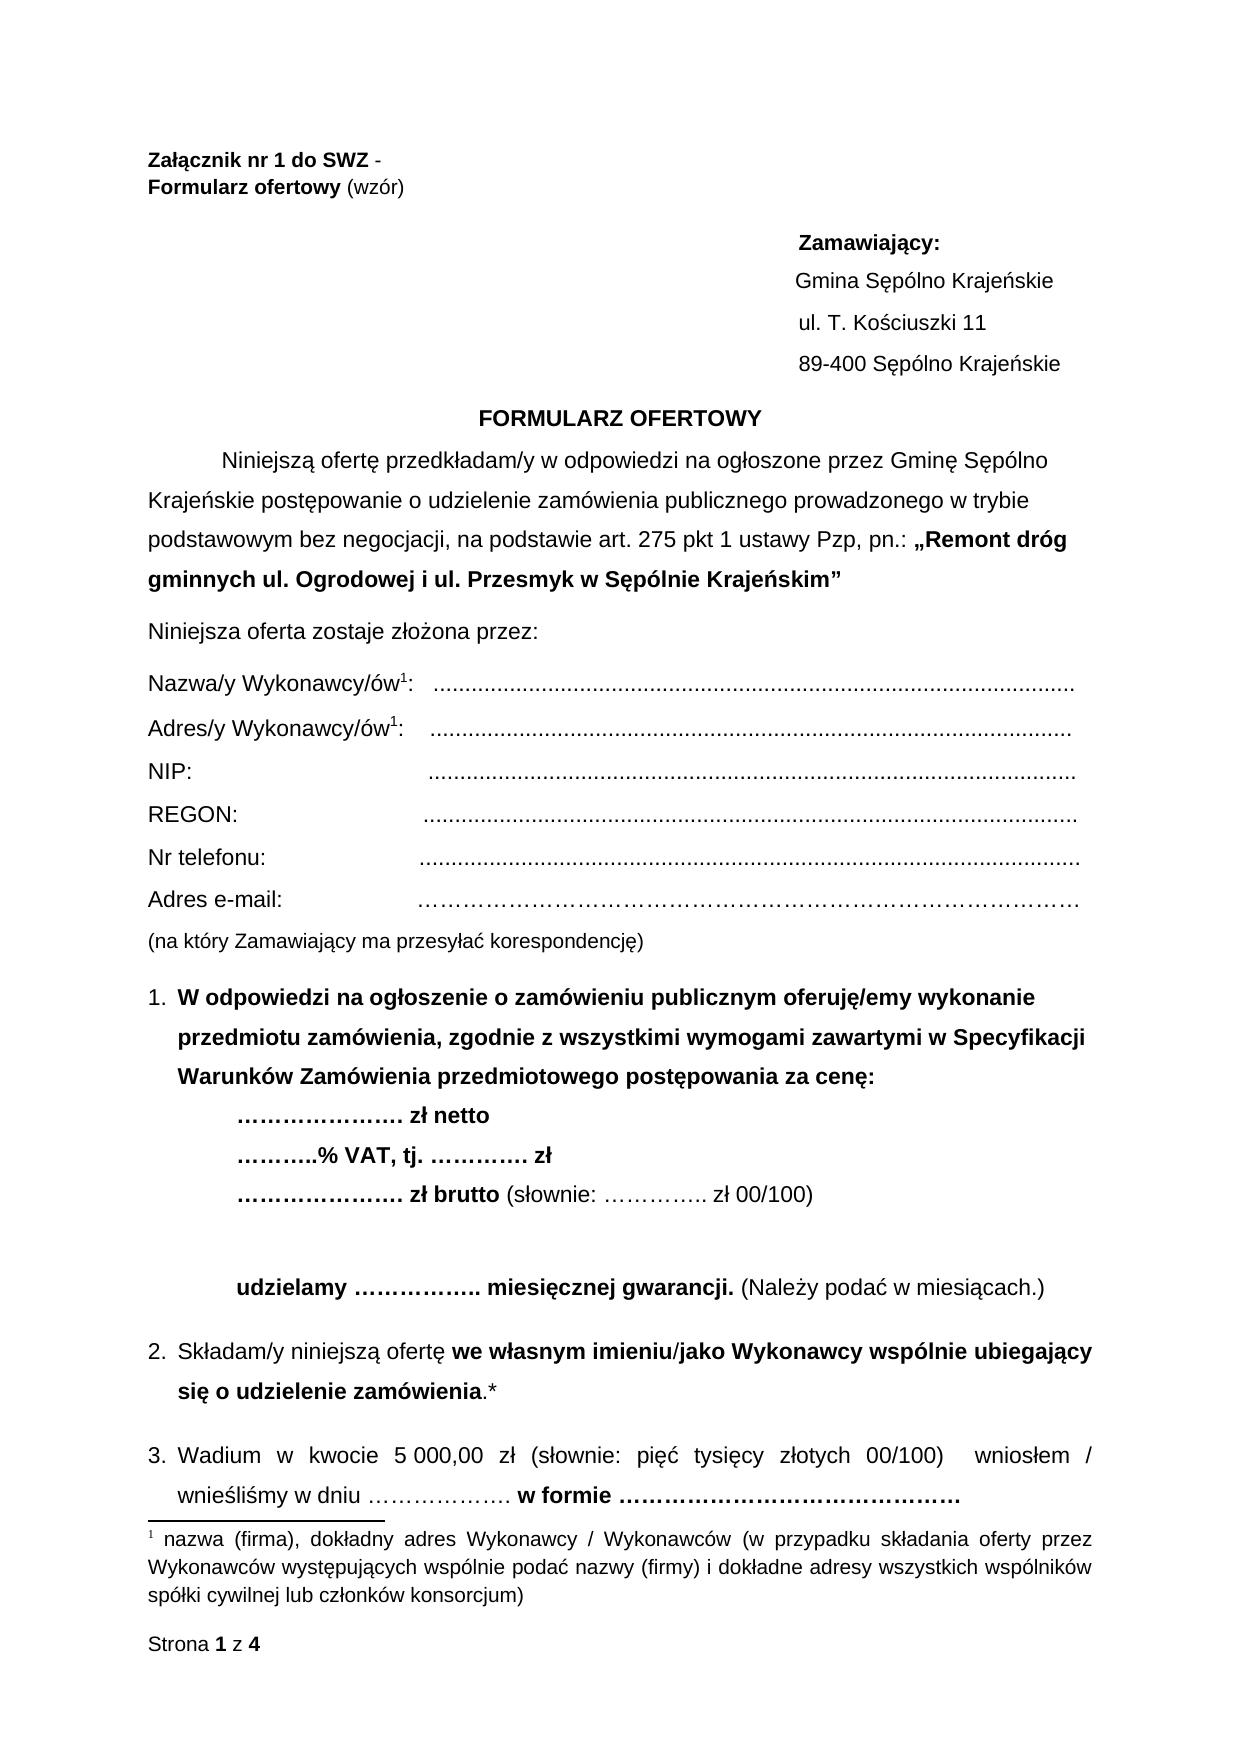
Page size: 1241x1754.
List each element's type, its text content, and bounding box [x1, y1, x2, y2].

text Adres e-mail: …………………………………………………………………………… [148, 886, 1093, 913]
text 89-400 Sępólno Krajeńskie [768, 351, 1093, 376]
text FORMULARZ OFERTOWY [148, 405, 1093, 431]
text NIP: ...................................................................................................... [148, 758, 1093, 784]
text ul. T. Kościuszki 11 [768, 309, 1093, 334]
text REGON: ....................................................................................................... [148, 801, 1093, 827]
text Nazwa/y Wykonawcy/ów: ..................................................................................................... [148, 670, 1093, 696]
list udzielamy …………….. miesięcznej gwarancji. (Należy podać w miesiącach.) [236, 1274, 1093, 1300]
list …………………. zł brutto (słownie: ………….. zł 00/100) [236, 1181, 1093, 1208]
text Nr telefonu: ........................................................................................................ [148, 843, 1093, 870]
text Zamawiający: [768, 230, 1093, 255]
text (na który Zamawiający ma przesyłać korespondencję) [148, 929, 1093, 953]
text Niniejszą ofertę przedkładam/y w odpowiedzi na ogłoszone przez Gminę Sępólno Krajeńskie postępowanie o udzielenie zamówienia publicznego prowadzonego w trybie podstawowym bez negocjacji, na podstawie art. 275 pkt 1 ustawy Pzp, pn.: „Remont dróg gminnych ul. Ogrodowej i ul. Przesmyk w Sępólnie Krajeńskim” [148, 447, 1093, 592]
list Składam/y niniejszą ofertę we własnym imieniu/jako Wykonawcy wspólnie ubiegający się o udzielenie zamówienia.* [148, 1338, 1093, 1404]
list W odpowiedzi na ogłoszenie o zamówieniu publicznym oferuję/emy wykonanie przedmiotu zamówienia, zgodnie z wszystkimi wymogami zawartymi w Specyfikacji Warunków Zamówienia przedmiotowego postępowania za cenę: [148, 984, 1093, 1089]
list Wadium w kwocie 5 000,00 zł (słownie: pięć tysięcy złotych 00/100) wniosłem / wnieśliśmy w dniu ………………. w formie ……………………………………… [148, 1442, 1093, 1508]
list Załącznik nr 1 do SWZ - Formularz ofertowy (wzór) [148, 148, 1093, 199]
text Niniejsza oferta zostaje złożona przez: [148, 618, 1093, 644]
text Gmina Sępólno Krajeńskie [768, 268, 1093, 293]
text Adres/y Wykonawcy/ów1: ..................................................................................................... [148, 713, 1093, 741]
list …………………. zł netto ………..% VAT, tj. …………. zł [236, 1102, 1093, 1168]
